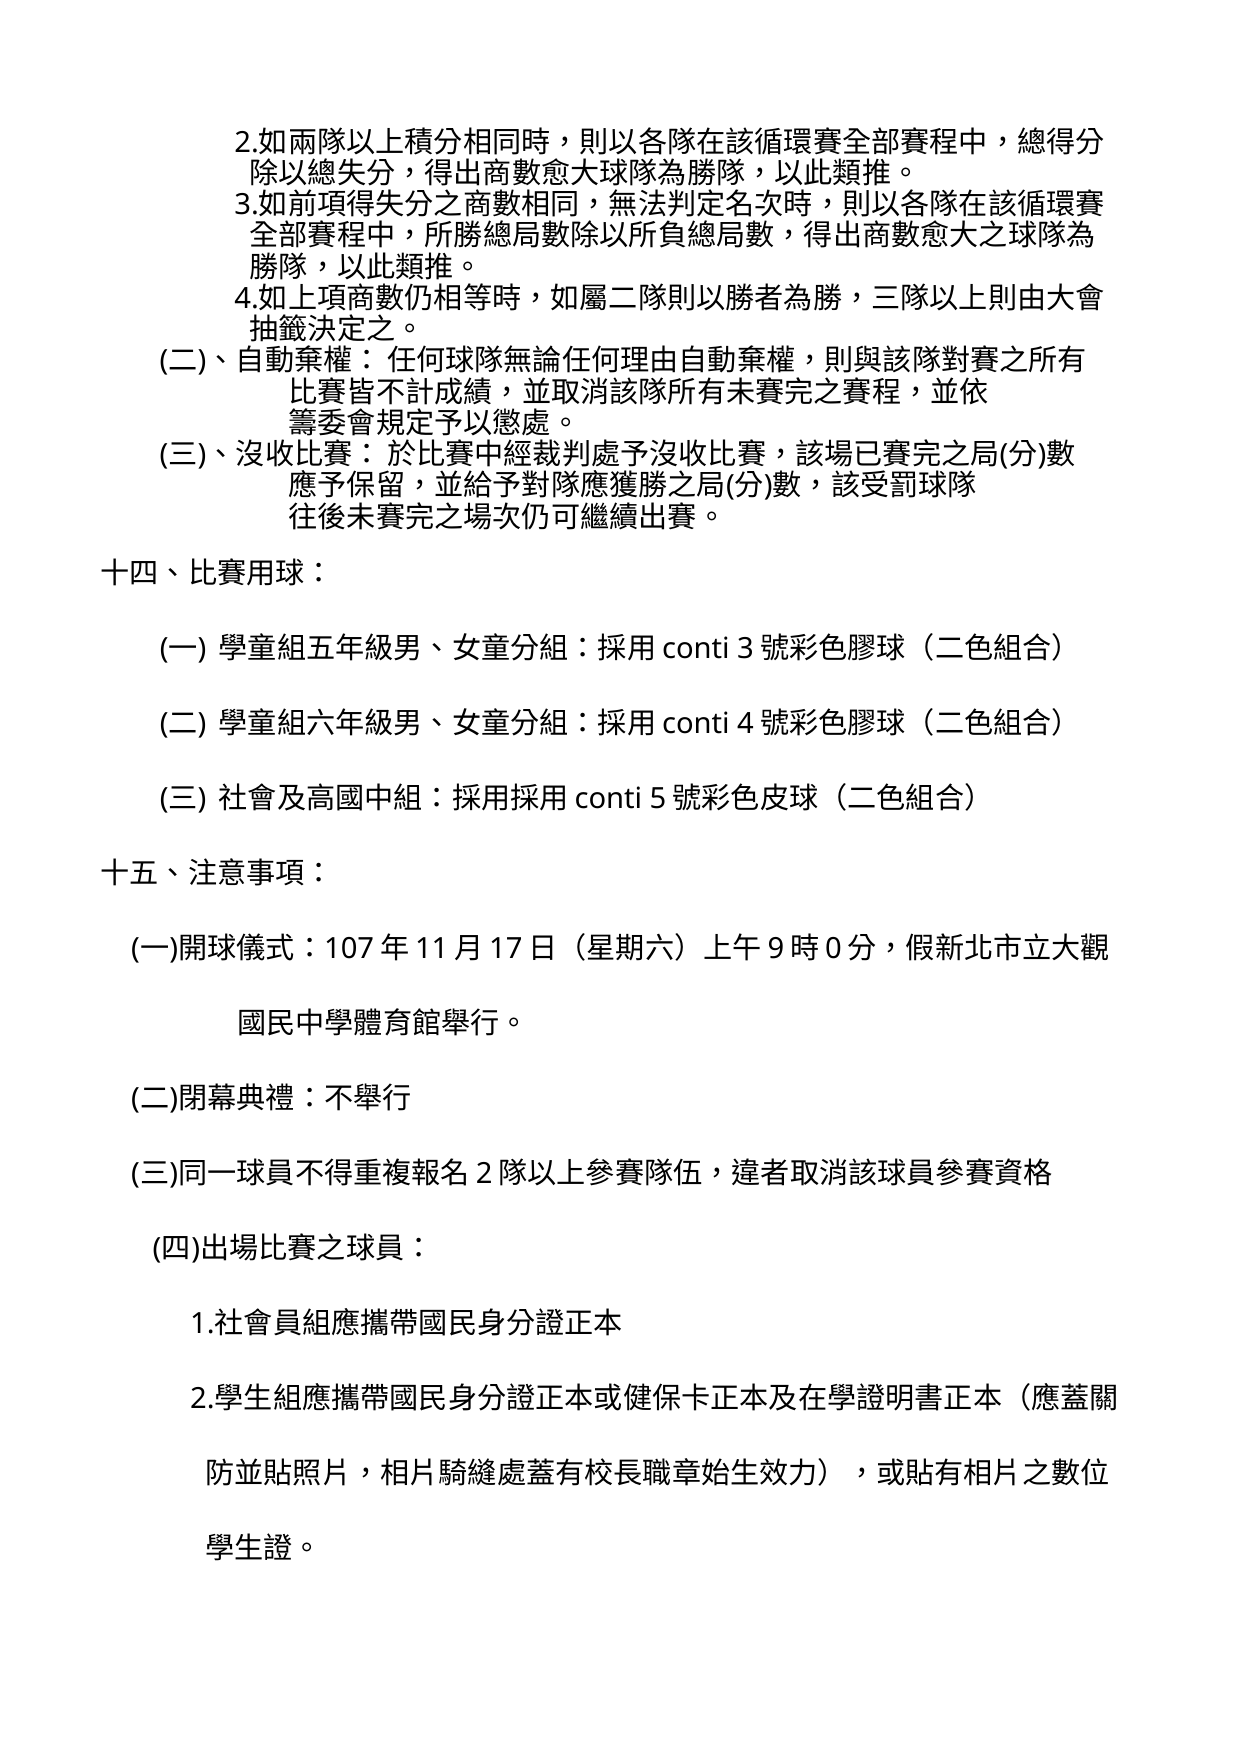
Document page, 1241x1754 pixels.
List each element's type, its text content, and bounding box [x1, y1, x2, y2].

text 1.社會員組應攜帶國民身分證正本 [182, 1283, 1140, 1358]
list 社會及高國中組：採用採用conti 5號彩色皮球（二色組合） [159, 758, 1140, 833]
text 防並貼照片，相片騎縫處蓋有校長職章始生效力），或貼有相片之數位 [182, 1433, 1140, 1508]
text 國民中學體育館舉行。 [100, 983, 1140, 1058]
text 十四、比賽用球： [100, 533, 1140, 608]
text (一)開球儀式：107年11月17日（星期六）上午9時0分，假新北市立大觀 [100, 908, 1140, 983]
list 比賽皆不計成績，並取消該隊所有未賽完之賽程，並依 [159, 377, 1107, 408]
list 2.如兩隊以上積分相同時，則以各隊在該循環賽全部賽程中，總得分 [234, 127, 1107, 158]
list 抽籤決定之。 [234, 314, 1107, 346]
list 籌委會規定予以懲處。 [159, 408, 1107, 439]
list (二)、自動棄權：任何球隊無論任何理由自動棄權，則與該隊對賽之所有 [159, 346, 1107, 377]
list 3.如前項得失分之商數相同，無法判定名次時，則以各隊在該循環賽 [234, 189, 1107, 221]
list 學童組六年級男、女童分組：採用conti 4號彩色膠球（二色組合） [159, 683, 1140, 758]
list (三)、沒收比賽：於比賽中經裁判處予沒收比賽，該場已賽完之局(分)數 [159, 439, 1107, 471]
list 除以總失分，得出商數愈大球隊為勝隊，以此類推。 [234, 158, 1107, 189]
list 4.如上項商數仍相等時，如屬二隊則以勝者為勝，三隊以上則由大會 [234, 283, 1107, 314]
list 全部賽程中，所勝總局數除以所負總局數，得出商數愈大之球隊為 [234, 221, 1107, 252]
text 2.學生組應攜帶國民身分證正本或健保卡正本及在學證明書正本（應蓋關 [182, 1358, 1140, 1433]
text (二)閉幕典禮：不舉行 [100, 1058, 1140, 1133]
list 應予保留，並給予對隊應獲勝之局(分)數，該受罰球隊 [159, 471, 1107, 502]
list 往後未賽完之場次仍可繼續出賽。 [159, 502, 1107, 533]
text 學生證。 [182, 1508, 1140, 1583]
text (三)同一球員不得重複報名2隊以上參賽隊伍，違者取消該球員參賽資格 [100, 1133, 1140, 1208]
text (四)出場比賽之球員： [100, 1208, 1140, 1283]
list 學童組五年級男、女童分組：採用conti 3號彩色膠球（二色組合） [159, 608, 1140, 683]
list 勝隊，以此類推。 [234, 252, 1107, 283]
text 十五、注意事項： [100, 833, 1140, 908]
